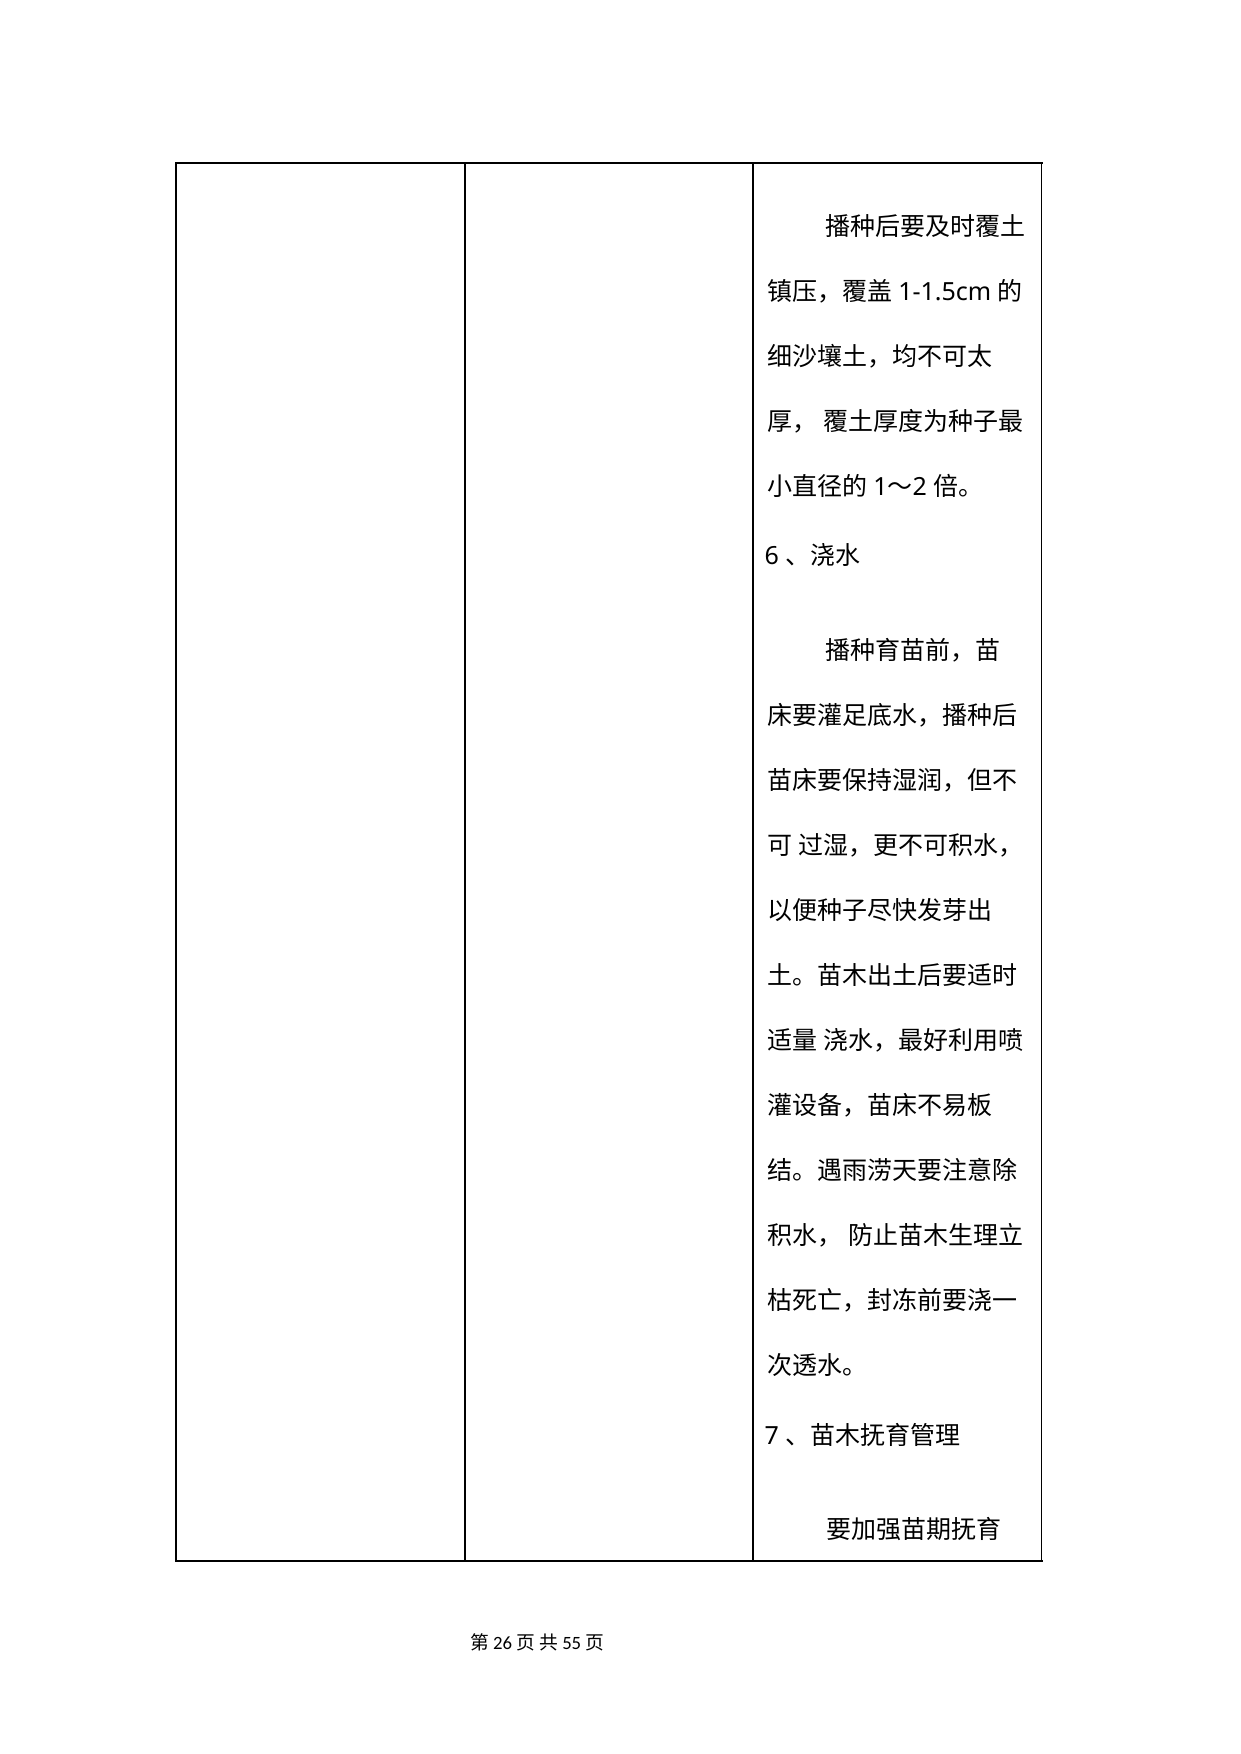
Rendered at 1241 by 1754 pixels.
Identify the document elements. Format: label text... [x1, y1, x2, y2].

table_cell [754, 164, 1041, 1560]
table_cell [466, 164, 752, 1560]
table_cell 1 [177, 164, 464, 1560]
